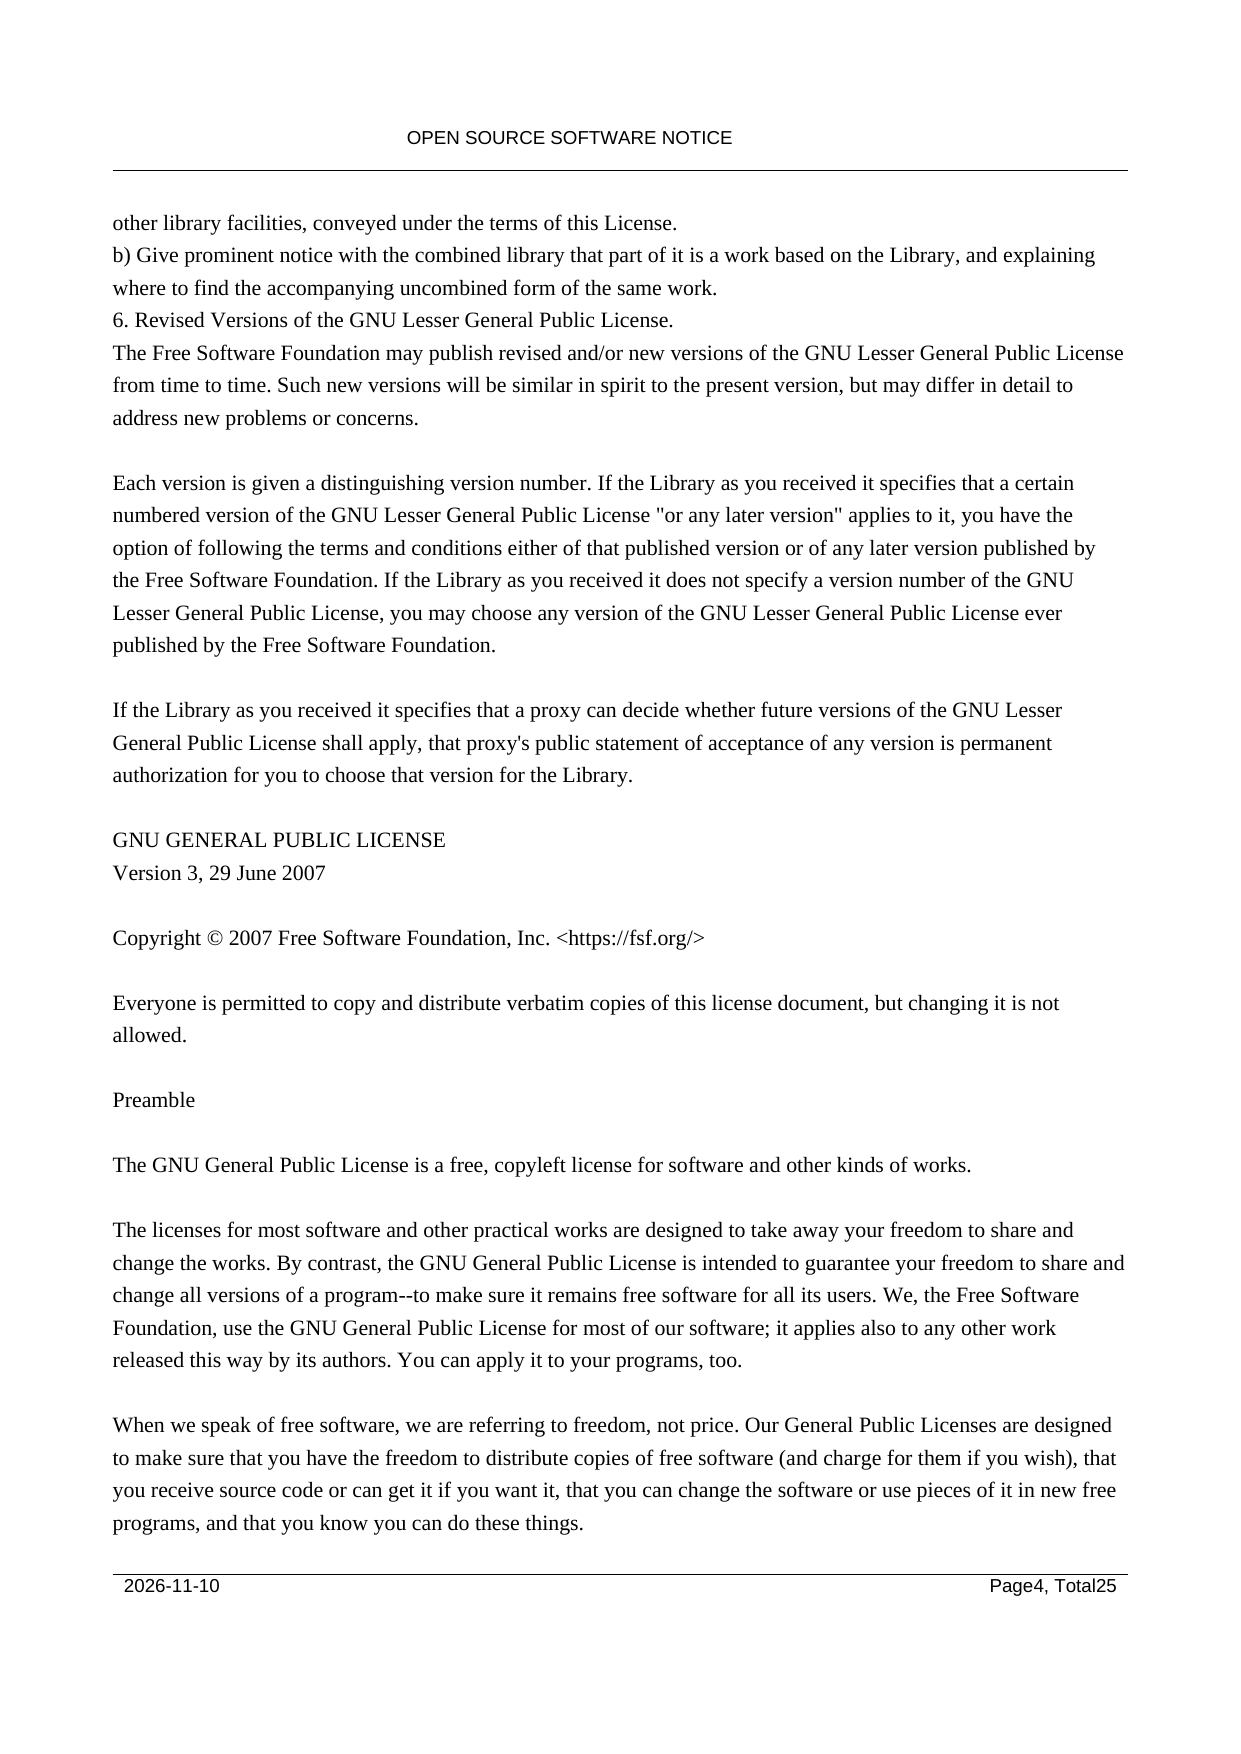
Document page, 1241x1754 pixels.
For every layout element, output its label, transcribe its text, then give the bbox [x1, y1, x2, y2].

text If the Library as you received it specifies that a proxy can decide whether future versions of the GNU Lesser General Public License shall apply, that proxy's public statement of acceptance of any version is permanent authorization for you to choose that version for the Library. [112, 694, 1128, 791]
text b) Give prominent notice with the combined library that part of it is a work based on the Library, and explaining where to find the accompanying uncombined form of the same work. [112, 239, 1128, 304]
text Everyone is permitted to copy and distribute verbatim copies of this license document, but changing it is not allowed. [112, 986, 1128, 1051]
text GNU GENERAL PUBLIC LICENSE [112, 824, 1128, 856]
text When we speak of free software, we are referring to freedom, not price. Our General Public Licenses are designed to make sure that you have the freedom to distribute copies of free software (and charge for them if you wish), that you receive source code or can get it if you want it, that you can change the software or use pieces of it in new free programs, and that you know you can do these things. [112, 1409, 1128, 1539]
text Each version is given a distinguishing version number. If the Library as you received it specifies that a certain numbered version of the GNU Lesser General Public License "or any later version" applies to it, you have the option of following the terms and conditions either of that published version or of any later version published by the Free Software Foundation. If the Library as you received it does not specify a version number of the GNU Lesser General Public License, you may choose any version of the GNU Lesser General Public License ever published by the Free Software Foundation. [112, 466, 1128, 661]
text The Free Software Foundation may publish revised and/or new versions of the GNU Lesser General Public License from time to time. Such new versions will be similar in spirit to the present version, but may differ in detail to address new problems or concerns. [112, 336, 1128, 434]
text The GNU General Public License is a free, copyleft license for software and other kinds of works. [112, 1149, 1128, 1181]
text The licenses for most software and other practical works are designed to take away your freedom to share and change the works. By contrast, the GNU General Public License is intended to guarantee your freedom to share and change all versions of a program--to make sure it remains free software for all its users. We, the Free Software Foundation, use the GNU General Public License for most of our software; it applies also to any other work released this way by its authors. You can apply it to your programs, too. [112, 1214, 1128, 1376]
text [112, 206, 1128, 239]
text 6. Revised Versions of the GNU Lesser General Public License. [112, 304, 1128, 336]
text Copyright © 2007 Free Software Foundation, Inc. <https://fsf.org/> [112, 921, 1128, 954]
text Version 3, 29 June 2007 [112, 856, 1128, 889]
text Preamble [112, 1084, 1128, 1116]
